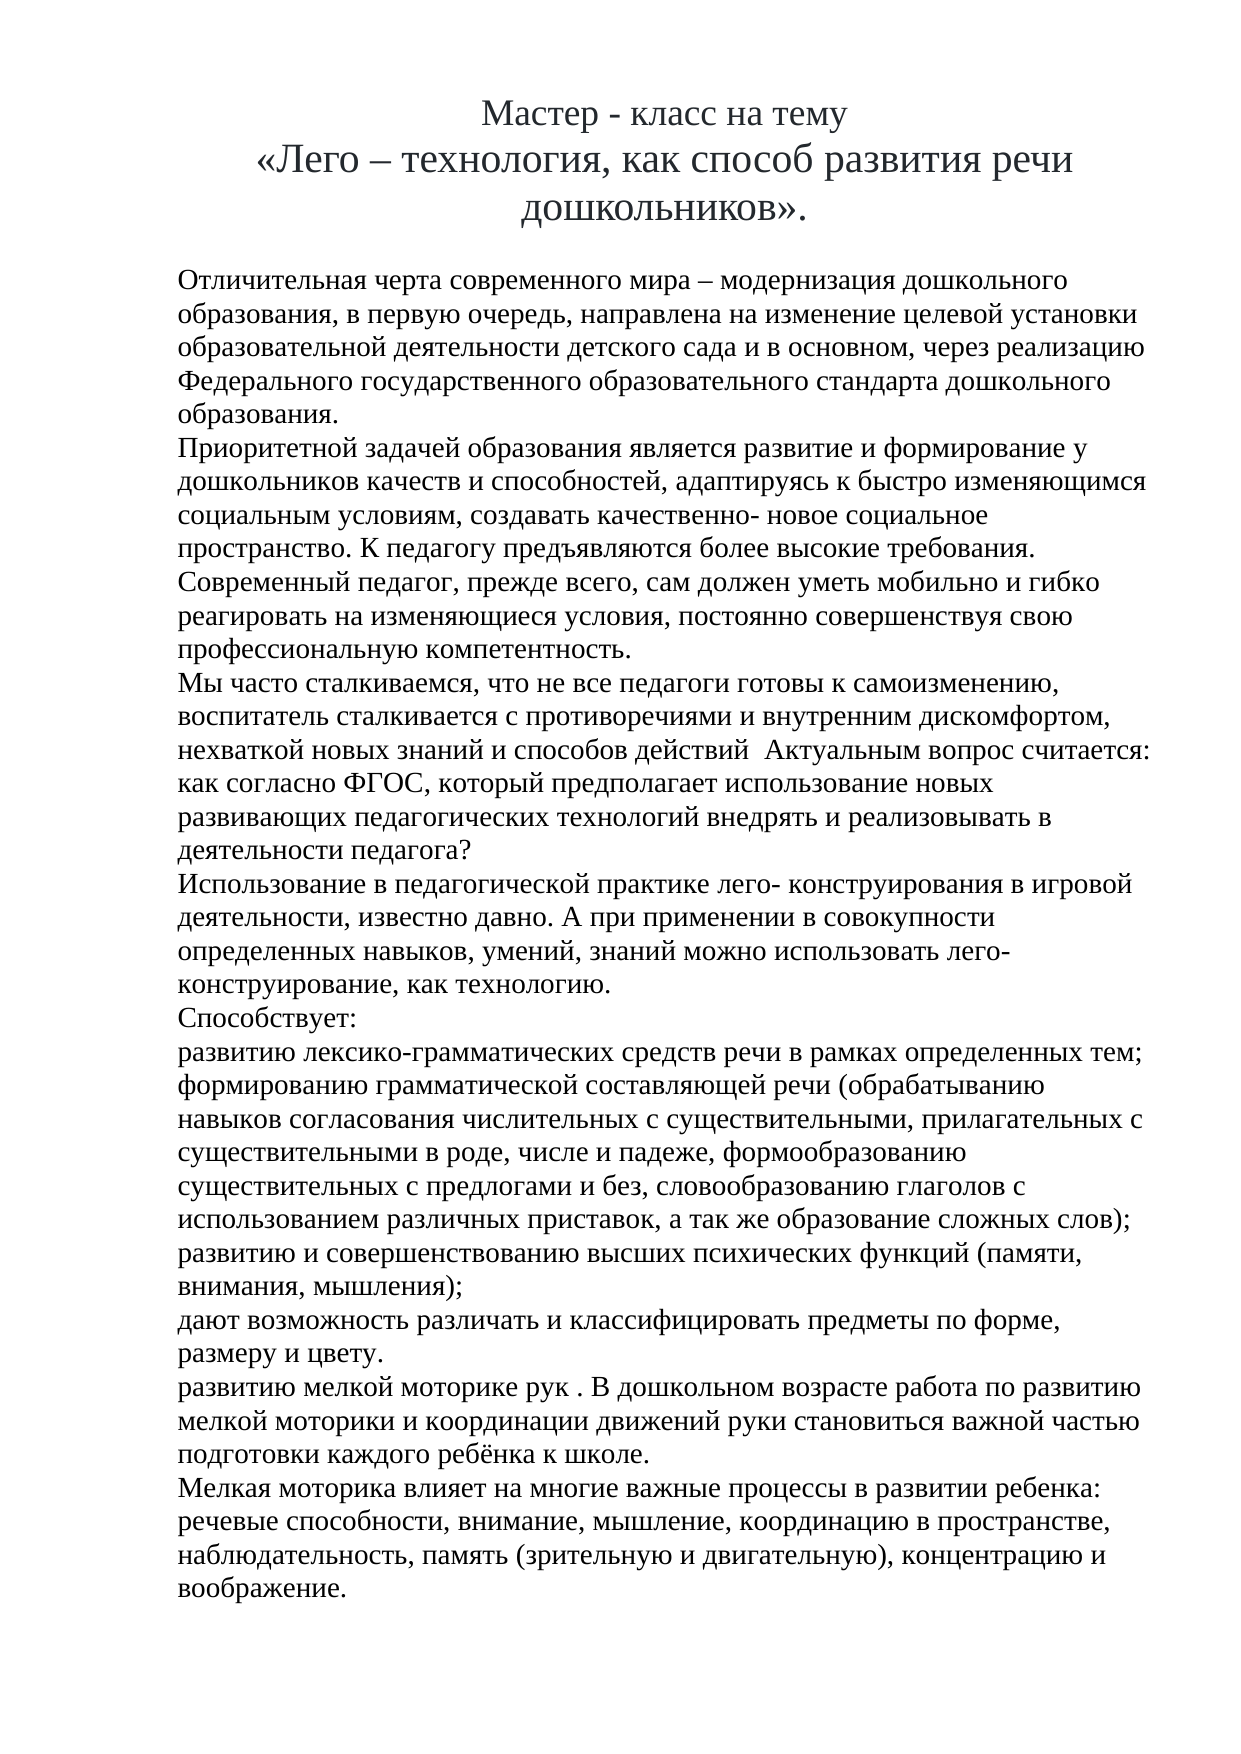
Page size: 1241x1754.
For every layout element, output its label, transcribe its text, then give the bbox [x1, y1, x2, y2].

text Мастер - класс на тему [177, 89, 1152, 134]
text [177, 230, 1152, 1604]
text «Лего – технология, как способ развития речи дошкольников». [177, 134, 1152, 230]
